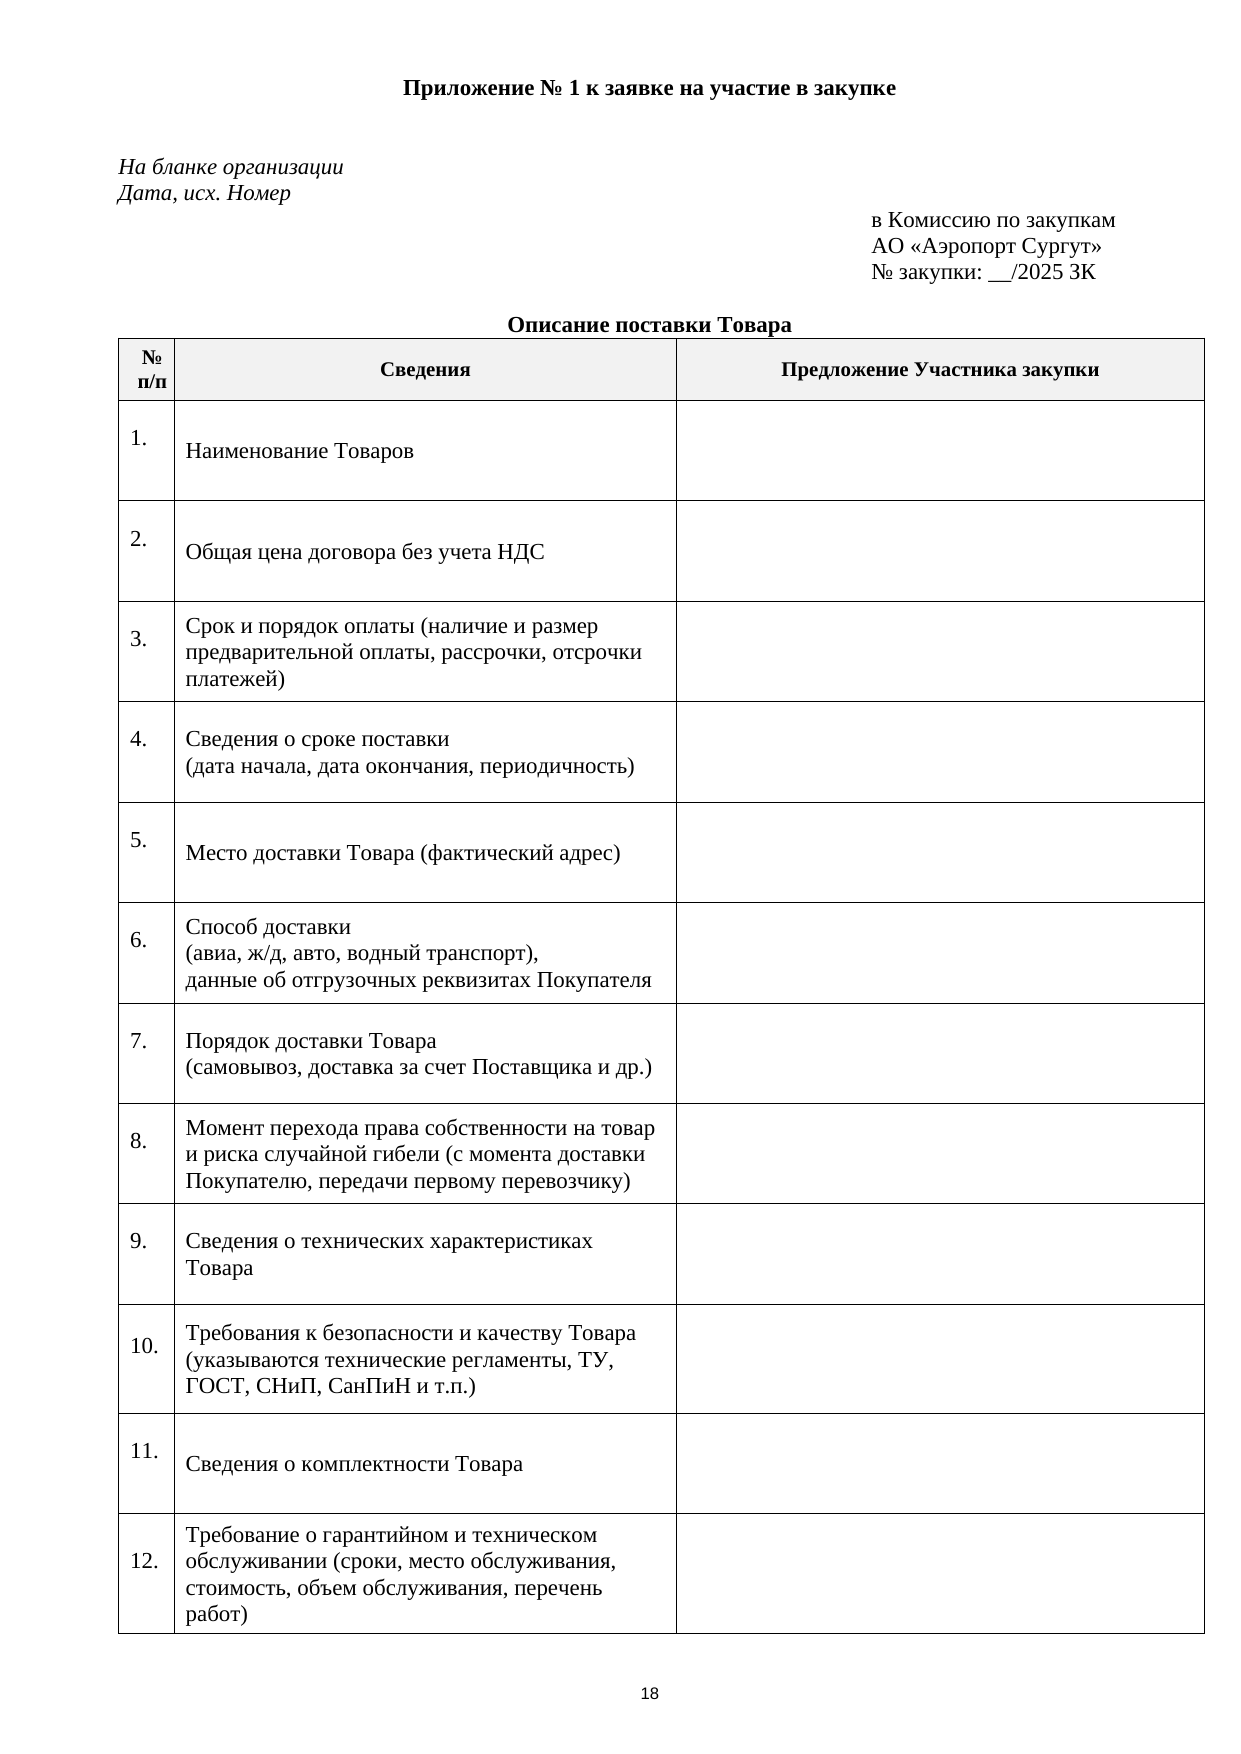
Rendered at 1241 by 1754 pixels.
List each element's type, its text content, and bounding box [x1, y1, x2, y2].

table_cell [119, 1004, 174, 1103]
table_cell [677, 1305, 1204, 1413]
table_cell Порядок доставки Товара (самовывоз, доставка за счет Поставщика и др.) [175, 1004, 676, 1103]
table_cell Место доставки Товара (фактический адрес) [175, 803, 676, 902]
table_cell [119, 702, 174, 802]
table_cell [677, 803, 1204, 902]
table_cell [677, 1104, 1204, 1203]
text № закупки: __/2025 ЗК [871, 258, 1181, 285]
text На бланке организации [118, 153, 1181, 179]
table_cell [119, 803, 174, 902]
table_cell [119, 903, 174, 1002]
table_cell Сведения о технических характеристиках Товара [175, 1204, 676, 1304]
table_cell [119, 1305, 174, 1413]
table_cell [677, 1204, 1204, 1304]
table_cell [119, 1104, 174, 1203]
table_cell Способ доставки (авиа, ж/д, авто, водный транспорт), данные об отгрузочных реквизитах Покупателя [175, 903, 676, 1002]
table_cell [119, 401, 174, 500]
text Дата, исх. Номер [118, 179, 1181, 206]
text АО «Аэропорт Сургут» [871, 232, 1181, 258]
table_header Сведения [175, 339, 676, 400]
table_cell Срок и порядок оплаты (наличие и размер предварительной оплаты, рассрочки, отсрочки платежей) [175, 602, 676, 701]
table_cell [677, 1004, 1204, 1103]
table_cell [677, 1414, 1204, 1513]
table_cell [677, 1514, 1204, 1633]
table_cell [119, 602, 174, 701]
table_cell [119, 501, 174, 601]
table_header № п/п [119, 339, 174, 400]
table_cell [677, 602, 1204, 701]
table_cell [677, 702, 1204, 802]
table_cell Требования к безопасности и качеству Товара (указываются технические регламенты, ТУ, ГОСТ, СНиП, СанПиН и т.п.) [175, 1305, 676, 1413]
table_cell Общая цена договора без учета НДС [175, 501, 676, 601]
table_header Предложение Участника закупки [677, 339, 1204, 400]
text Описание поставки Товара [118, 311, 1181, 337]
table_cell Сведения о сроке поставки (дата начала, дата окончания, периодичность) [175, 702, 676, 802]
table_cell [677, 903, 1204, 1002]
table_cell [677, 501, 1204, 601]
text в Комиссию по закупкам [871, 206, 1181, 232]
table_cell Требование о гарантийном и техническом обслуживании (сроки, место обслуживания, стоимость, объем обслуживания, перечень работ) [175, 1514, 676, 1633]
table_cell [119, 1414, 174, 1513]
table_cell Момент перехода права собственности на товар и риска случайной гибели (с момента доставки Покупателю, передачи первому перевозчику) [175, 1104, 676, 1203]
table_cell [119, 1514, 174, 1633]
table_cell [677, 401, 1204, 500]
table_cell Наименование Товаров [175, 401, 676, 500]
table_cell [119, 1204, 174, 1304]
table_cell Сведения о комплектности Товара [175, 1414, 676, 1513]
text Приложение № 1 к заявке на участие в закупке [118, 74, 1181, 100]
